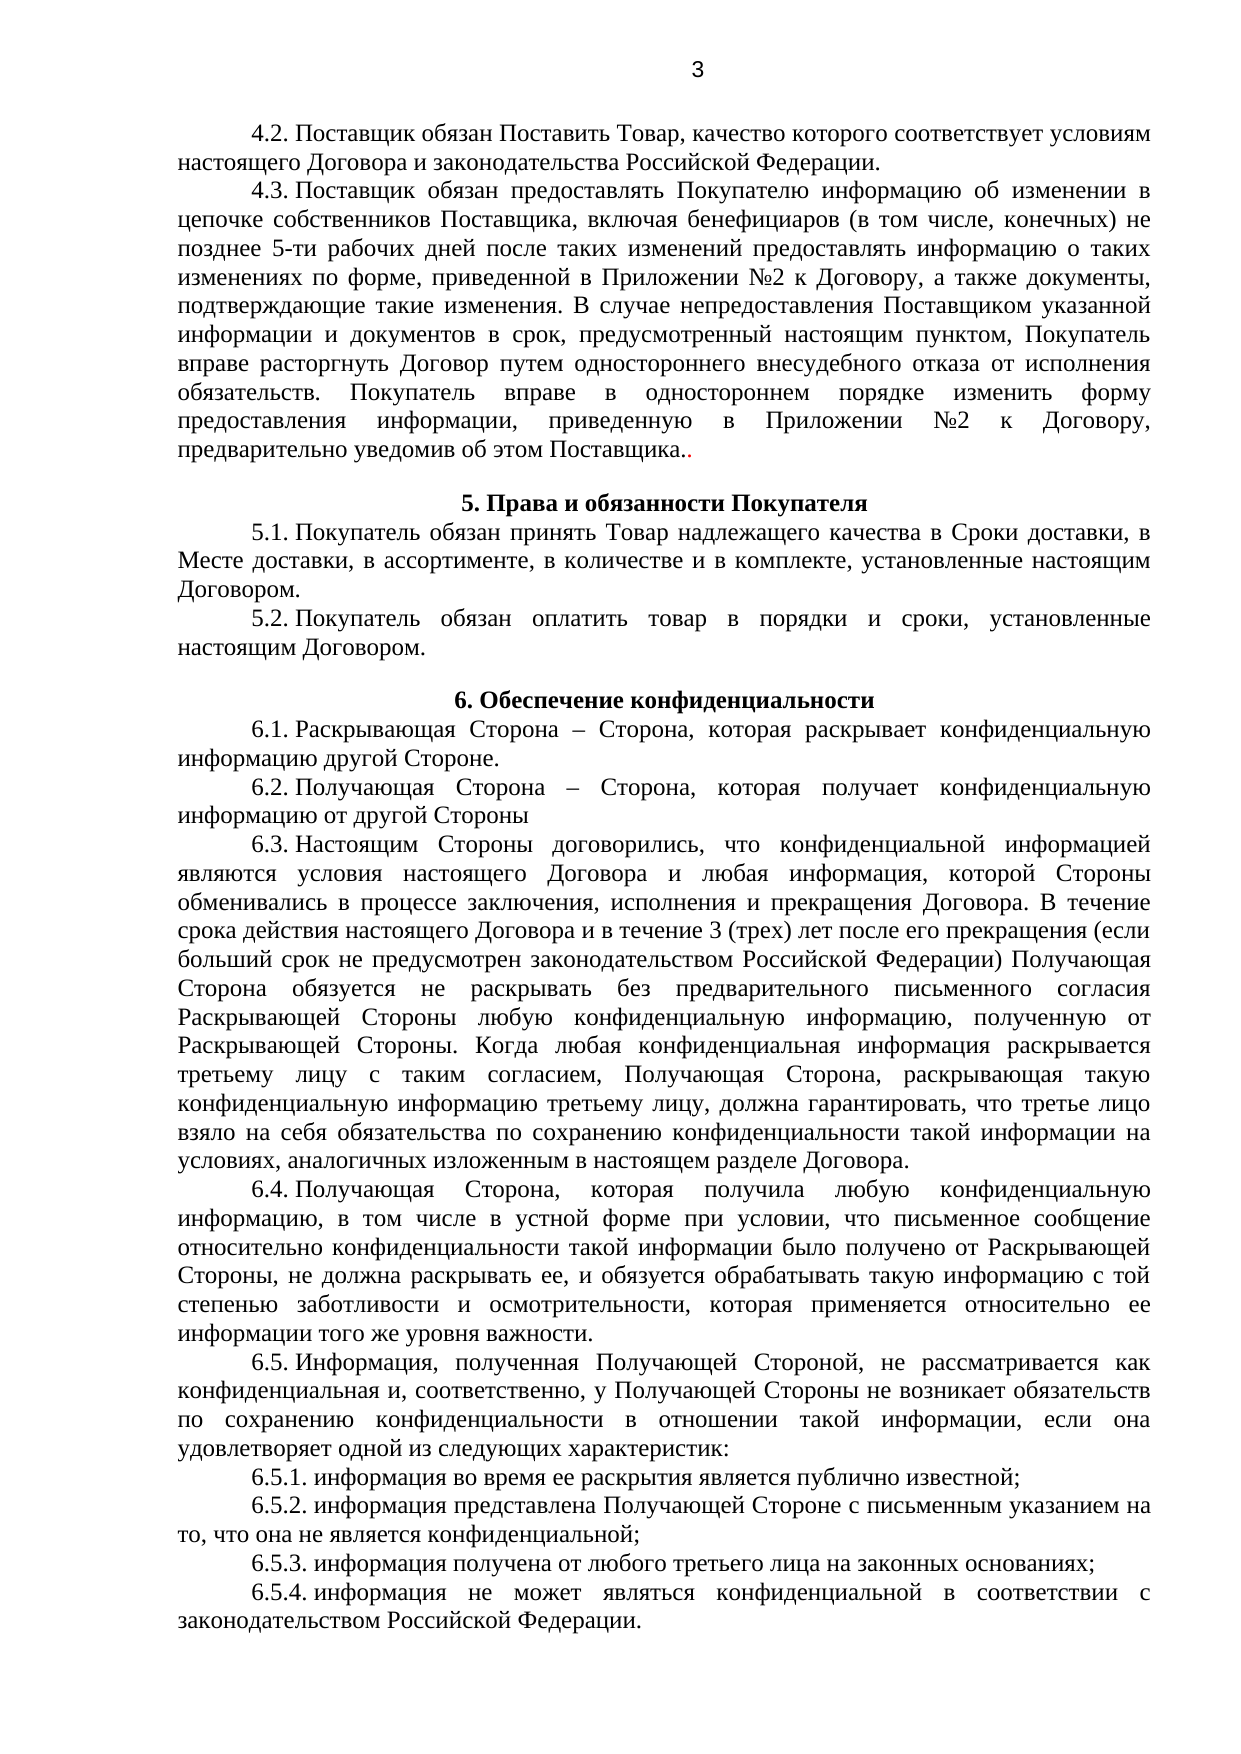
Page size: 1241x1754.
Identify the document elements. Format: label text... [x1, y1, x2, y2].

list Покупатель обязан оплатить товар в порядки и сроки, установленные настоящим Договором. [177, 603, 1152, 661]
list Поставщик обязан предоставлять Покупателю информацию об изменении в цепочке собственников Поставщика, включая бенефициаров (в том числе, конечных) не позднее 5-ти рабочих дней после таких изменений предоставлять информацию о таких изменениях по форме, приведенной в Приложении №2 к Договору, а также документы, подтверждающие такие изменения. В случае непредоставления Поставщиком указанной информации и документов в срок, предусмотренный настоящим пунктом, Покупатель вправе расторгнуть Договор путем одностороннего внесудебного отказа от исполнения обязательств. Покупатель вправе в одностороннем порядке изменить форму предоставления информации, приведенную в Приложении №2 к Договору, предварительно уведомив об этом Поставщика.. [177, 176, 1152, 463]
list информация во время ее раскрытия является публично известной; [177, 1462, 1152, 1491]
list Получающая Сторона – Сторона, которая получает конфиденциальную информацию от другой Стороны [177, 772, 1152, 829]
list информация получена от любого третьего лица на законных основаниях; [177, 1548, 1152, 1577]
list Поставщик обязан Поставить Товар, качество которого соответствует условиям настоящего Договора и законодательства Российской Федерации. [177, 118, 1152, 176]
list Информация, полученная Получающей Стороной, не рассматривается как конфиденциальная и, соответственно, у Получающей Стороны не возникает обязательств по сохранению конфиденциальности в отношении такой информации, если она удовлетворяет одной из следующих характеристик: [177, 1347, 1152, 1462]
list Получающая Сторона, которая получила любую конфиденциальную информацию, в том числе в устной форме при условии, что письменное сообщение относительно конфиденциальности такой информации было получено от Раскрывающей Стороны, не должна раскрывать ее, и обязуется обрабатывать такую информацию с той степенью заботливости и осмотрительности, которая применяется относительно ее информации того же уровня важности. [177, 1174, 1152, 1347]
list Настоящим Стороны договорились, что конфиденциальной информацией являются условия настоящего Договора и любая информация, которой Стороны обменивались в процессе заключения, исполнения и прекращения Договора. В течение срока действия настоящего Договора и в течение 3 (трех) лет после его прекращения (если больший срок не предусмотрен законодательством Российской Федерации) Получающая Сторона обязуется не раскрывать без предварительного письменного согласия Раскрывающей Стороны любую конфиденциальную информацию, полученную от Раскрывающей Стороны. Когда любая конфиденциальная информация раскрывается третьему лицу с таким согласием, Получающая Сторона, раскрывающая такую конфиденциальную информацию третьему лицу, должна гарантировать, что третье лицо взяло на себя обязательства по сохранению конфиденциальности такой информации на условиях, аналогичных изложенным в настоящем разделе Договора. [177, 829, 1152, 1174]
list Обеспечение конфиденциальности [177, 686, 1152, 714]
list информация не может являться конфиденциальной в соответствии с законодательством Российской Федерации. [177, 1577, 1152, 1634]
list Раскрывающая Сторона – Сторона, которая раскрывает конфиденциальную информацию другой Стороне. [177, 714, 1152, 772]
list Права и обязанности Покупателя [177, 488, 1152, 517]
list информация представлена Получающей Стороне с письменным указанием на то, что она не является конфиденциальной; [177, 1491, 1152, 1548]
list Покупатель обязан принять Товар надлежащего качества в Сроки доставки, в Месте доставки, в ассортименте, в количестве и в комплекте, установленные настоящим Договором. [177, 517, 1152, 603]
